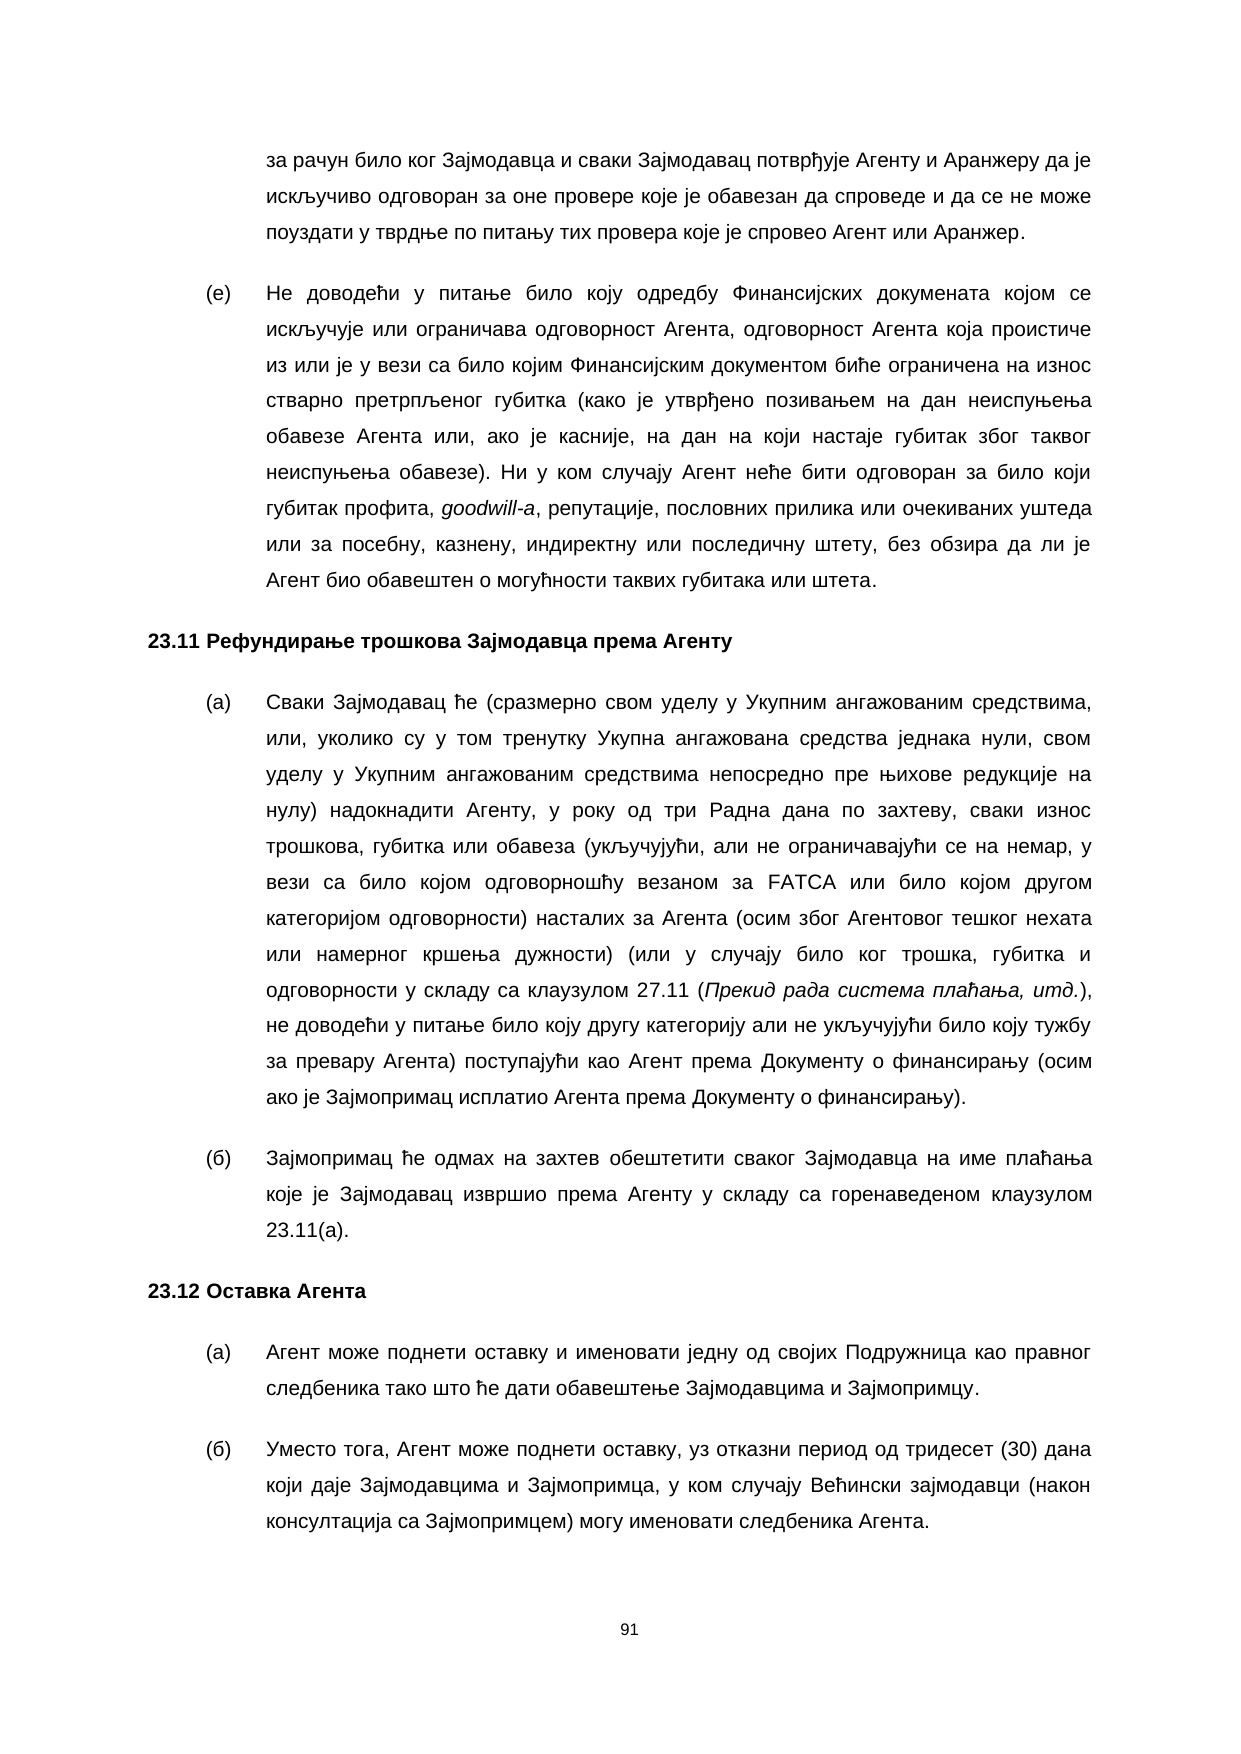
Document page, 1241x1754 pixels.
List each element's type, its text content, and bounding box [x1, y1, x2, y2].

list (а) Сваки Зајмодавац ће (сразмерно свом уделу у Укупним ангажованим средствима, или, уколико су у том тренутку Укупна ангажована средства једнака нули, свом уделу у Укупним ангажованим средствима непосредно пре њихове редукције на нулу) надокнадити Агенту, у року од три Радна дана по захтеву, сваки износ трошкова, губитка или обавеза (укључујући, али не ограничавајући се на немар, у вези са било којом одговорношћу везаном за FATCA или било којом другом категоријом одговорности) насталих за Агента (осим због Агентовог тешког нехата или намерног кршења дужности) (или у случају било ког трошка, губитка и одговорности у складу са клаузулом 27.11 (Прекид рада система плаћања, итд.), не доводећи у питање било коју другу категорију али не укључујући било коју тужбу за превару Агента) поступајући као Агент према Документу о финансирању (осим ако је Зајмопримац исплатио Агента према Документу о финансирању). [206, 690, 1092, 1109]
list 23.12 Оставка Агента [148, 1279, 1092, 1303]
list (а) Агент може поднети оставку и именовати једну од својих Подружница као правног следбеника тако што ће дати обавештење Зајмодавцима и Зајмопримцу. [206, 1340, 1092, 1400]
text за рачун било ког Зајмодавца и сваки Зајмодавац потврђује Агенту и Аранжеру да је искључиво одговоран за оне провере које је обавезан да спроведе и да се не може поуздати у тврдње по питању тих провера које је спровео Агент или Аранжер. [266, 148, 1092, 243]
list (б) Зајмопримац ће одмах на захтев обештетити сваког Зајмодавца на име плаћања које је Зајмодавац извршио према Агенту у складу са горенаведеном клаузулом 23.11(а). [206, 1146, 1092, 1242]
list (б) Уместо тога, Агент може поднети оставку, уз отказни период од тридесет (30) дана који даје Зајмодавцима и Зајмопримца, у ком случају Већински зајмодавци (након консултација са Зајмопримцем) могу именовати следбеника Агента. [206, 1437, 1092, 1533]
list (е) Не доводећи у питање било коју одредбу Финансијских докумената којом се искључује или ограничава одговорност Агента, одговорност Агента која проистиче из или је у вези са било којим Финансијским документом биће ограничена на износ стварно претрпљеног губитка (како је утврђено позивањем на дан неиспуњења обавезе Агента или, ако је касније, на дан на који настаје губитак због таквог неиспуњења обавезе). Ни у ком случају Агент неће бити одговоран за било који губитак профита, goodwill-а, репутације, пословних прилика или очекиваних уштеда или за посебну, казнену, индиректну или последичну штету, без обзира да ли је Агент био обавештен о могућности таквих губитака или штета. [206, 281, 1092, 592]
list 23.11 Рефундирање трошкова Зајмодавца према Агенту [148, 629, 1092, 653]
